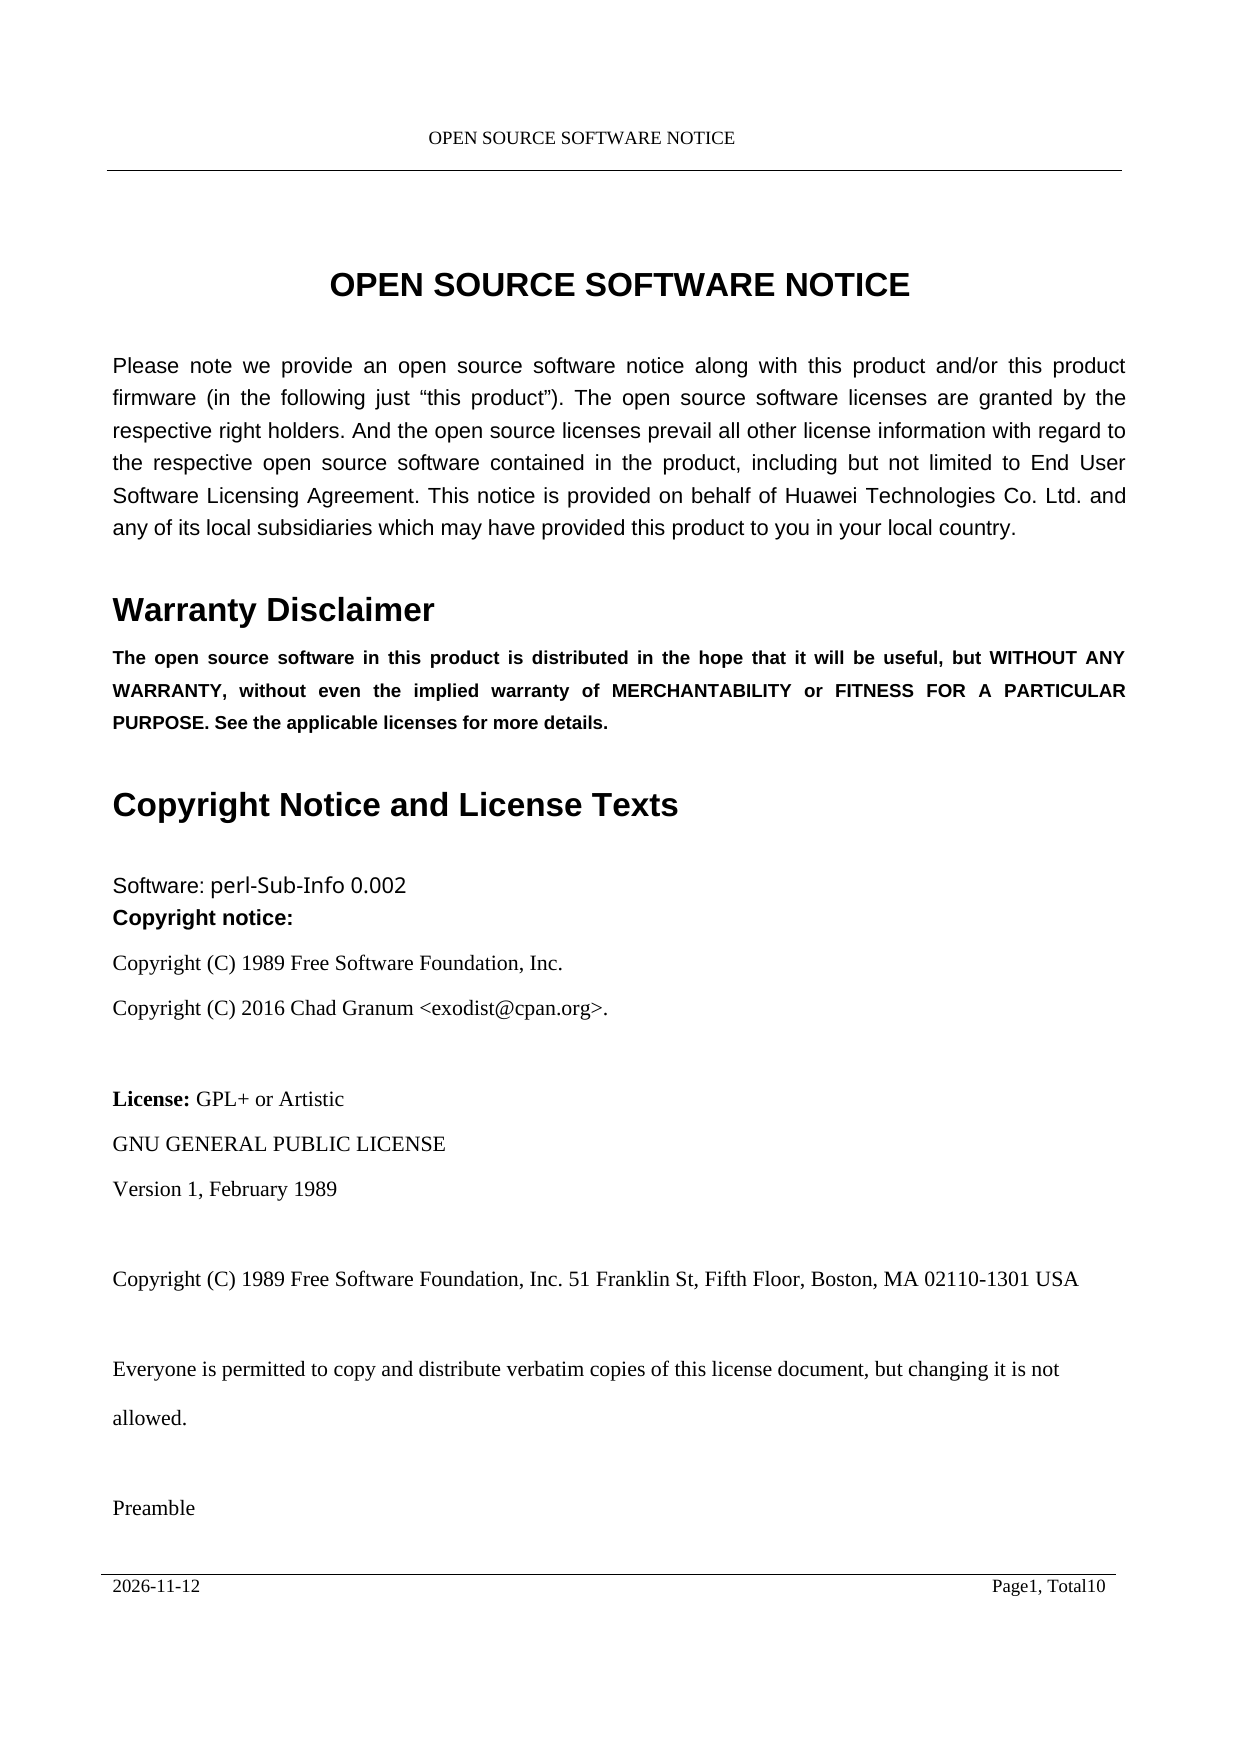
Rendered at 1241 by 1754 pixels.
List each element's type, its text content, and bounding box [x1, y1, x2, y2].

text Please note we provide an open source software notice along with this product and/or this product firmware (in the following just “this product”). The open source software licenses are granted by the respective right holders. And the open source licenses prevail all other license information with regard to the respective open source software contained in the product, including but not limited to End User Software Licensing Agreement. This notice is provided on behalf of Huawei Technologies Co. Ltd. and any of its local subsidiaries which may have provided this product to you in your local country. [112, 349, 1128, 544]
text GNU GENERAL PUBLIC LICENSE [112, 1127, 1128, 1159]
text Everyone is permitted to copy and distribute verbatim copies of this license document, but changing it is not allowed. [112, 1352, 1128, 1434]
text The open source software in this product is distributed in the hope that it will be useful, but WITHOUT ANY WARRANTY, without even the implied warranty of MERCHANTABILITY or FITNESS FOR A PARTICULAR PURPOSE. See the applicable licenses for more details. [112, 641, 1128, 739]
text Copyright (C) 2016 Chad Granum <exodist@cpan.org>. [112, 992, 1128, 1024]
text Copyright notice: [112, 901, 1128, 934]
text License: GPL+ or Artistic [112, 1082, 1128, 1114]
text Warranty Disclaimer [112, 576, 1128, 641]
text OPEN SOURCE SOFTWARE NOTICE [112, 251, 1128, 316]
text Copyright (C) 1989 Free Software Foundation, Inc. 51 Franklin St, Fifth Floor, Boston, MA 02110-1301 USA [112, 1262, 1128, 1295]
text Copyright (C) 1989 Free Software Foundation, Inc. [112, 947, 1128, 979]
text Preamble [112, 1491, 1128, 1524]
text Version 1, February 1989 [112, 1172, 1128, 1204]
text Software: perl-Sub-Info 0.002 [112, 869, 1128, 901]
text Copyright Notice and License Texts [112, 771, 1128, 836]
